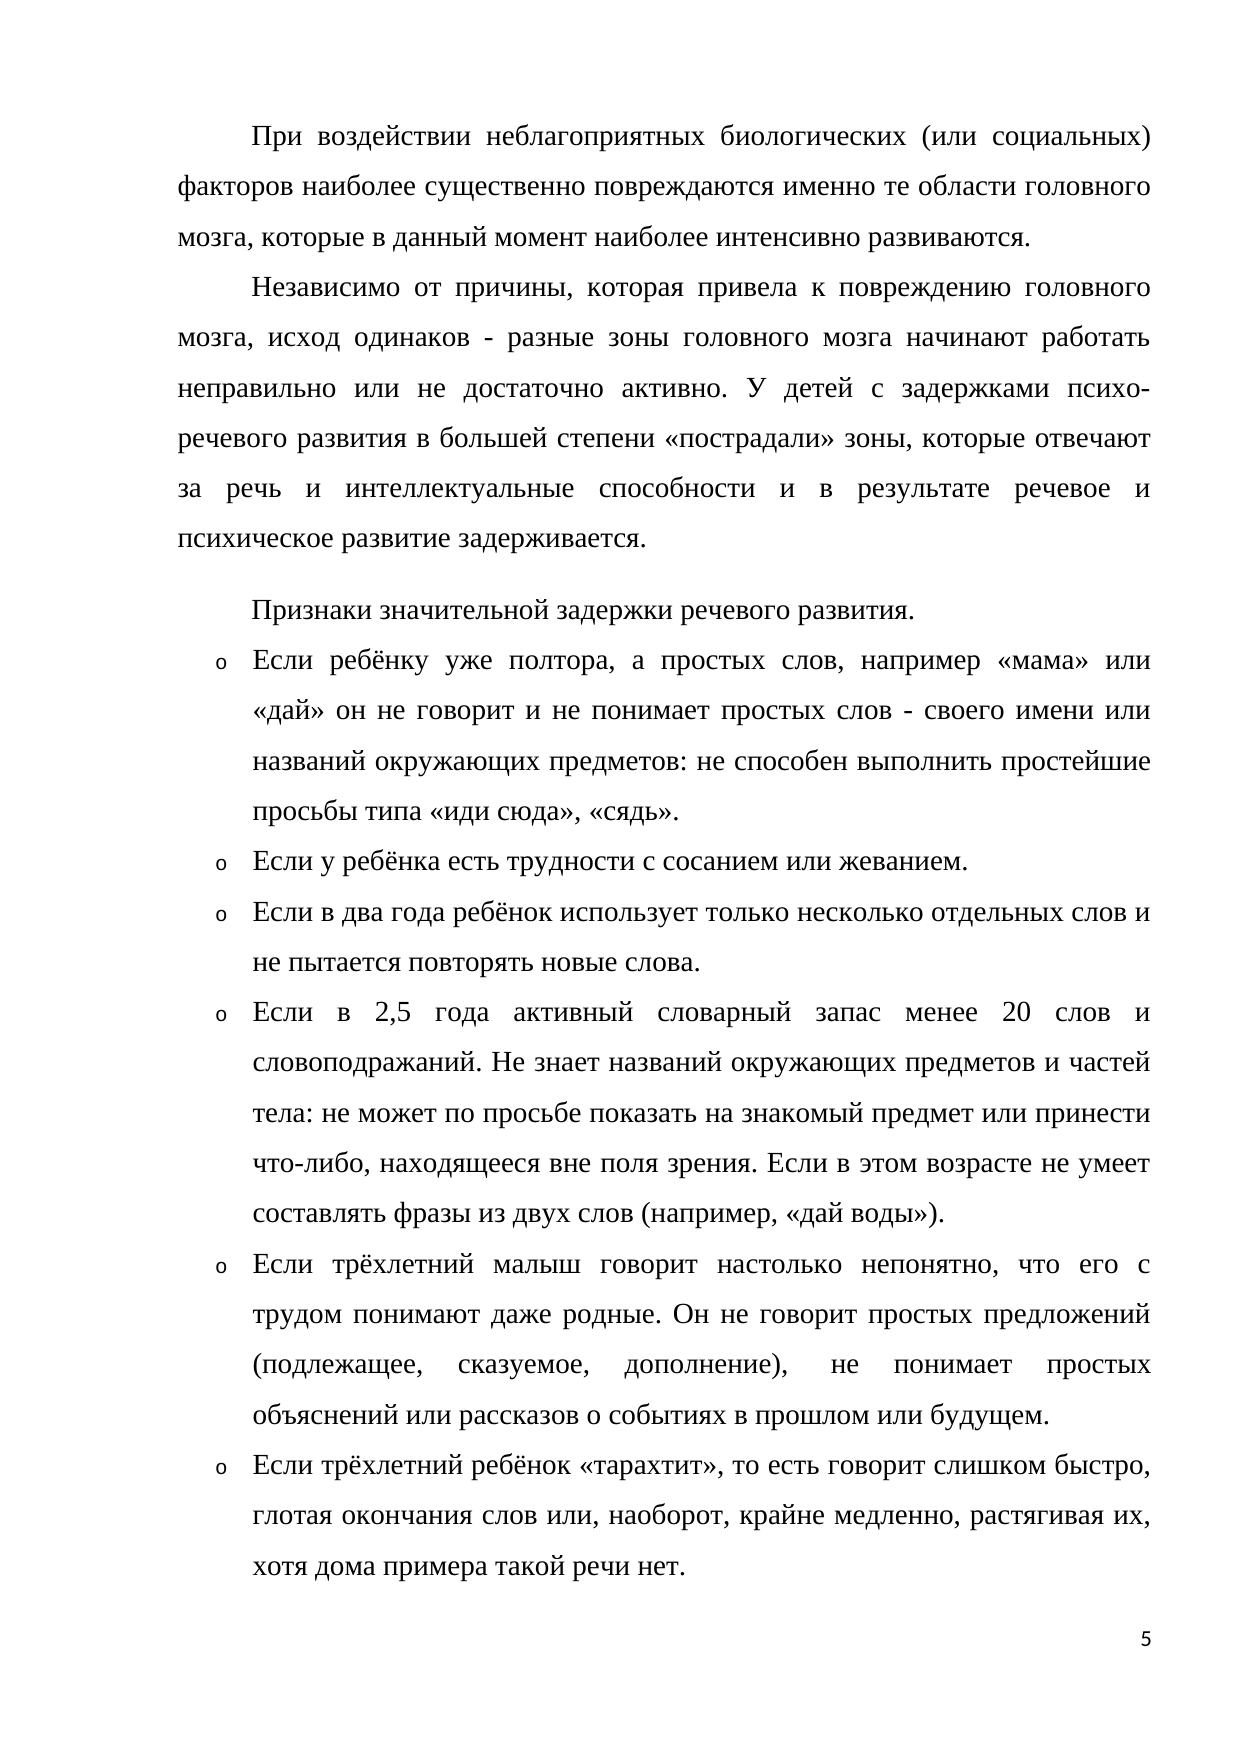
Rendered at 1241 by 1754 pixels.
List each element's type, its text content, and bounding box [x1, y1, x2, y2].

text Независимо от причины, которая привела к повреждению головного мозга, исход одинаков - разные зоны головного мозга начинают работать неправильно или не достаточно активно. У детей с задержками психо-речевого развития в большей степени «пострадали» зоны, которые отвечают за речь и интеллектуальные способности и в результате речевое и психическое развитие задерживается. [177, 269, 1152, 554]
list Если в два года ребёнок использует только несколько отдельных слов и не пытается повторять новые слова. [215, 894, 1152, 977]
text При воздействии неблагоприятных биологических (или социальных) факторов наиболее существенно повреждаются именно те области головного мозга, которые в данный момент наиболее интенсивно развиваются. [177, 118, 1152, 252]
text Признаки значительной задержки речевого развития. [177, 592, 1152, 625]
list Если трёхлетний малыш говорит настолько непонятно, что его с трудом понимают даже родные. Он не говорит простых предложений (подлежащее, сказуемое, дополнение), не понимает простых объяснений или рассказов о событиях в прошлом или будущем. [215, 1246, 1152, 1430]
list Если ребёнку уже полтора, а простых слов, например «мама» или «дай» он не говорит и не понимает простых слов - своего имени или названий окружающих предметов: не способен выполнить простейшие просьбы типа «иди сюда», «сядь». [215, 642, 1152, 827]
list Если трёхлетний ребёнок «тарахтит», то есть говорит слишком быстро, глотая окончания слов или, наоборот, крайне медленно, растягивая их, хотя дома примера такой речи нет. [215, 1447, 1152, 1581]
list Если у ребёнка есть трудности с сосанием или жеванием. [215, 843, 1152, 877]
list Если в 2,5 года активный словарный запас менее 20 слов и словоподражаний. Не знает названий окружающих предметов и частей тела: не может по просьбе показать на знакомый предмет или принести что-либо, находящееся вне поля зрения. Если в этом возрасте не умеет составлять фразы из двух слов (например, «дай воды»). [215, 994, 1152, 1229]
